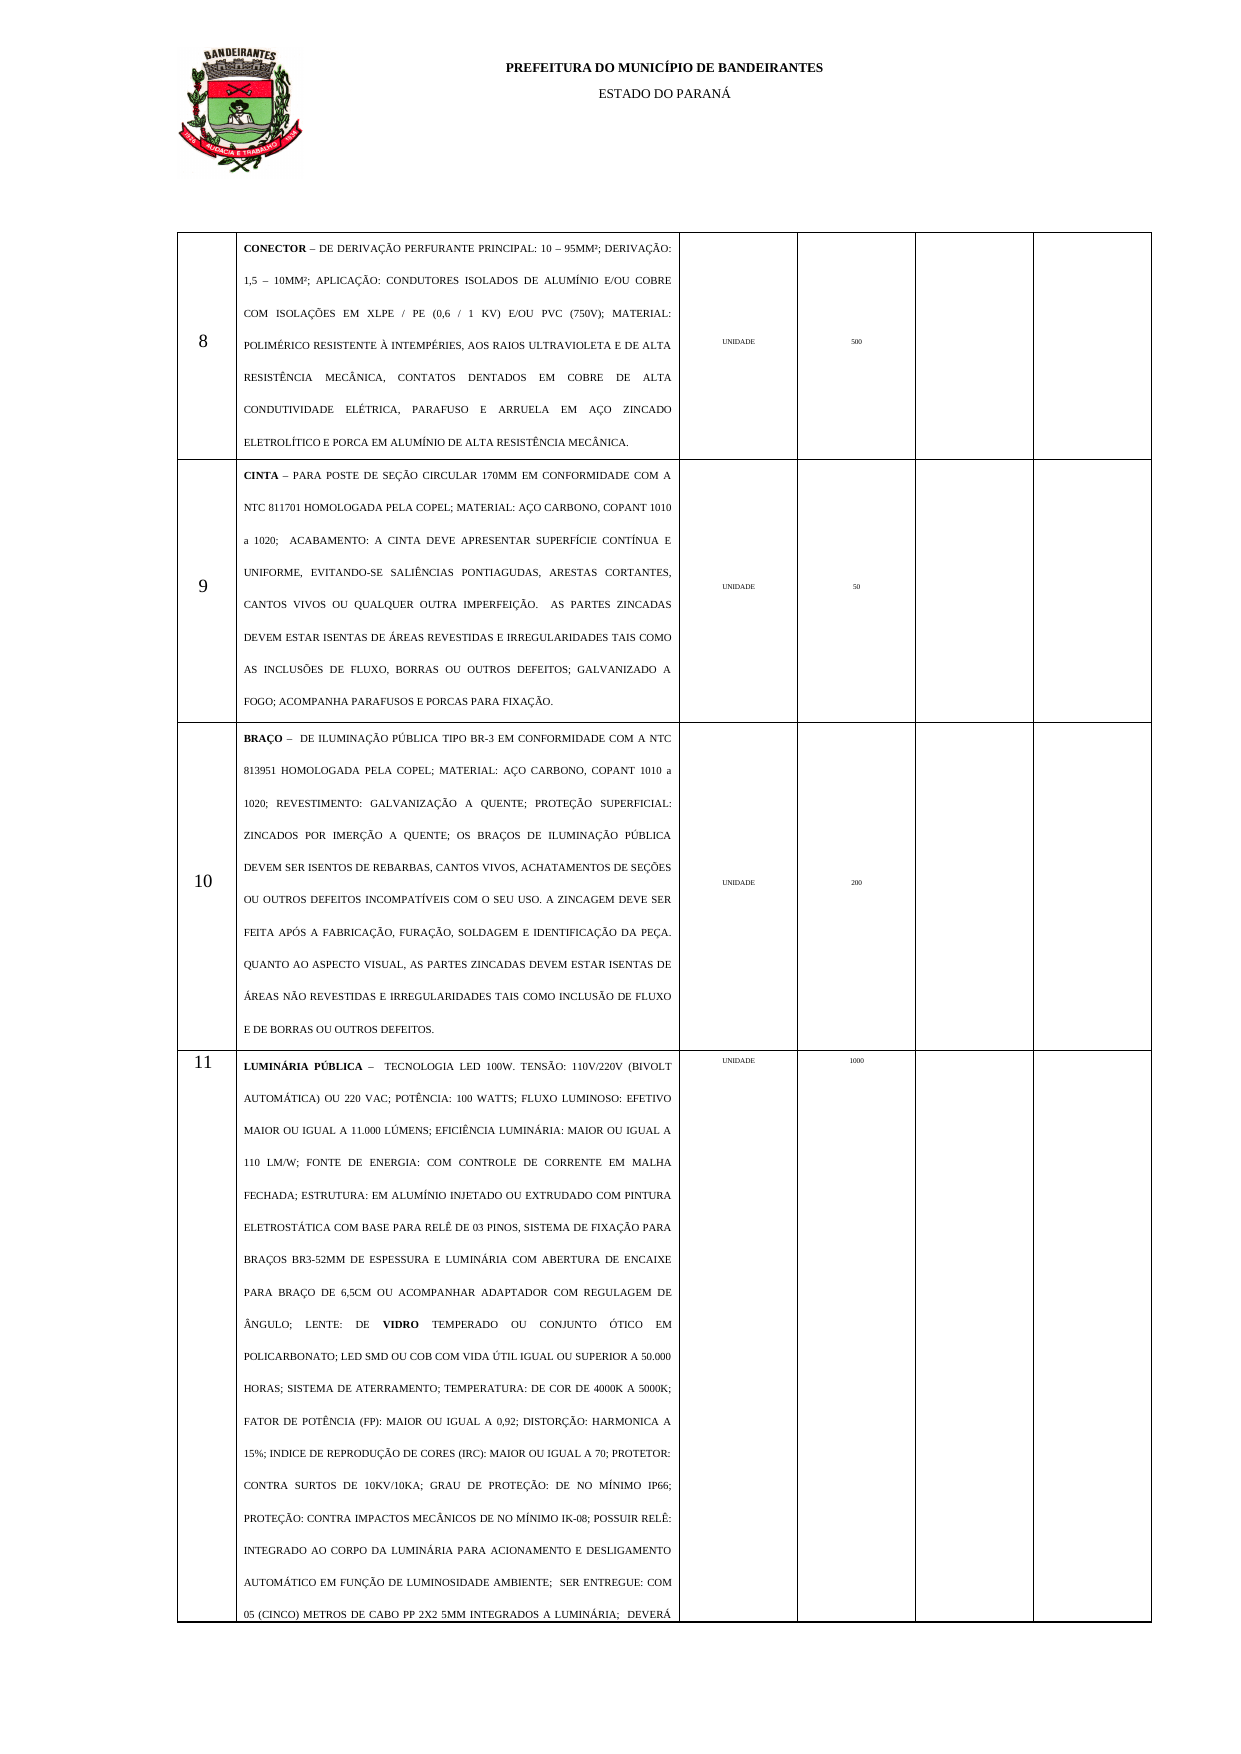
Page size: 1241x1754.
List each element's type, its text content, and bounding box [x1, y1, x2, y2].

table_cell UNIDADE [680, 723, 797, 1050]
table_cell UNIDADE [680, 1051, 797, 1621]
table_cell CONECTOR – DE DERIVAÇÃO PERFURANTE PRINCIPAL: 10 – 95MM²; DERIVAÇÃO: 1,5 – 10MM²; APLICAÇÃO: CONDUTORES ISOLADOS DE ALUMÍNIO E/OU COBRE COM ISOLAÇÕES EM XLPE / PE (0,6 / 1 KV) E/OU PVC (750V); MATERIAL: POLIMÉRICO RESISTENTE À INTEMPÉRIES, AOS RAIOS ULTRAVIOLETA E DE ALTA RESISTÊNCIA MECÂNICA, CONTATOS DENTADOS EM COBRE DE ALTA CONDUTIVIDADE ELÉTRICA, PARAFUSO E ARRUELA EM AÇO ZINCADO ELETROLÍTICO E PORCA EM ALUMÍNIO DE ALTA RESISTÊNCIA MECÂNICA. [237, 233, 679, 459]
table_cell [916, 1051, 1033, 1621]
table_cell UNIDADE [680, 233, 797, 459]
table_cell UNIDADE [680, 460, 797, 722]
table_cell [178, 723, 236, 1050]
table_cell [1034, 233, 1151, 459]
table_cell [178, 233, 236, 459]
picture [177, 47, 304, 179]
table_cell [916, 233, 1033, 459]
table_cell 1000 [798, 1051, 915, 1621]
table_cell [1034, 1051, 1151, 1621]
table_cell 50 [798, 460, 915, 722]
table_cell 200 [798, 723, 915, 1050]
table_cell [916, 460, 1033, 722]
table_cell [178, 1051, 236, 1621]
table_cell [1034, 723, 1151, 1050]
table_cell [178, 460, 236, 722]
table_cell [1034, 460, 1151, 722]
table_cell 500 [798, 233, 915, 459]
table_cell [916, 723, 1033, 1050]
table_cell CINTA – PARA POSTE DE SEÇÃO CIRCULAR 170MM EM CONFORMIDADE COM A NTC 811701 HOMOLOGADA PELA COPEL; MATERIAL: AÇO CARBONO, COPANT 1010 a 1020; ACABAMENTO: A CINTA DEVE APRESENTAR SUPERFÍCIE CONTÍNUA E UNIFORME, EVITANDO-SE SALIÊNCIAS PONTIAGUDAS, ARESTAS CORTANTES, CANTOS VIVOS OU QUALQUER OUTRA IMPERFEIÇÃO. AS PARTES ZINCADAS DEVEM ESTAR ISENTAS DE ÁREAS REVESTIDAS E IRREGULARIDADES TAIS COMO AS INCLUSÕES DE FLUXO, BORRAS OU OUTROS DEFEITOS; GALVANIZADO A FOGO; ACOMPANHA PARAFUSOS E PORCAS PARA FIXAÇÃO. [237, 460, 679, 722]
table_cell BRAÇO – DE ILUMINAÇÃO PÚBLICA TIPO BR-3 EM CONFORMIDADE COM A NTC 813951 HOMOLOGADA PELA COPEL; MATERIAL: AÇO CARBONO, COPANT 1010 a 1020; REVESTIMENTO: GALVANIZAÇÃO A QUENTE; PROTEÇÃO SUPERFICIAL: ZINCADOS POR IMERÇÃO A QUENTE; OS BRAÇOS DE ILUMINAÇÃO PÚBLICA DEVEM SER ISENTOS DE REBARBAS, CANTOS VIVOS, ACHATAMENTOS DE SEÇÕES OU OUTROS DEFEITOS INCOMPATÍVEIS COM O SEU USO. A ZINCAGEM DEVE SER FEITA APÓS A FABRICAÇÃO, FURAÇÃO, SOLDAGEM E IDENTIFICAÇÃO DA PEÇA. QUANTO AO ASPECTO VISUAL, AS PARTES ZINCADAS DEVEM ESTAR ISENTAS DE ÁREAS NÃO REVESTIDAS E IRREGULARIDADES TAIS COMO INCLUSÃO DE FLUXO E DE BORRAS OU OUTROS DEFEITOS. [237, 723, 679, 1050]
